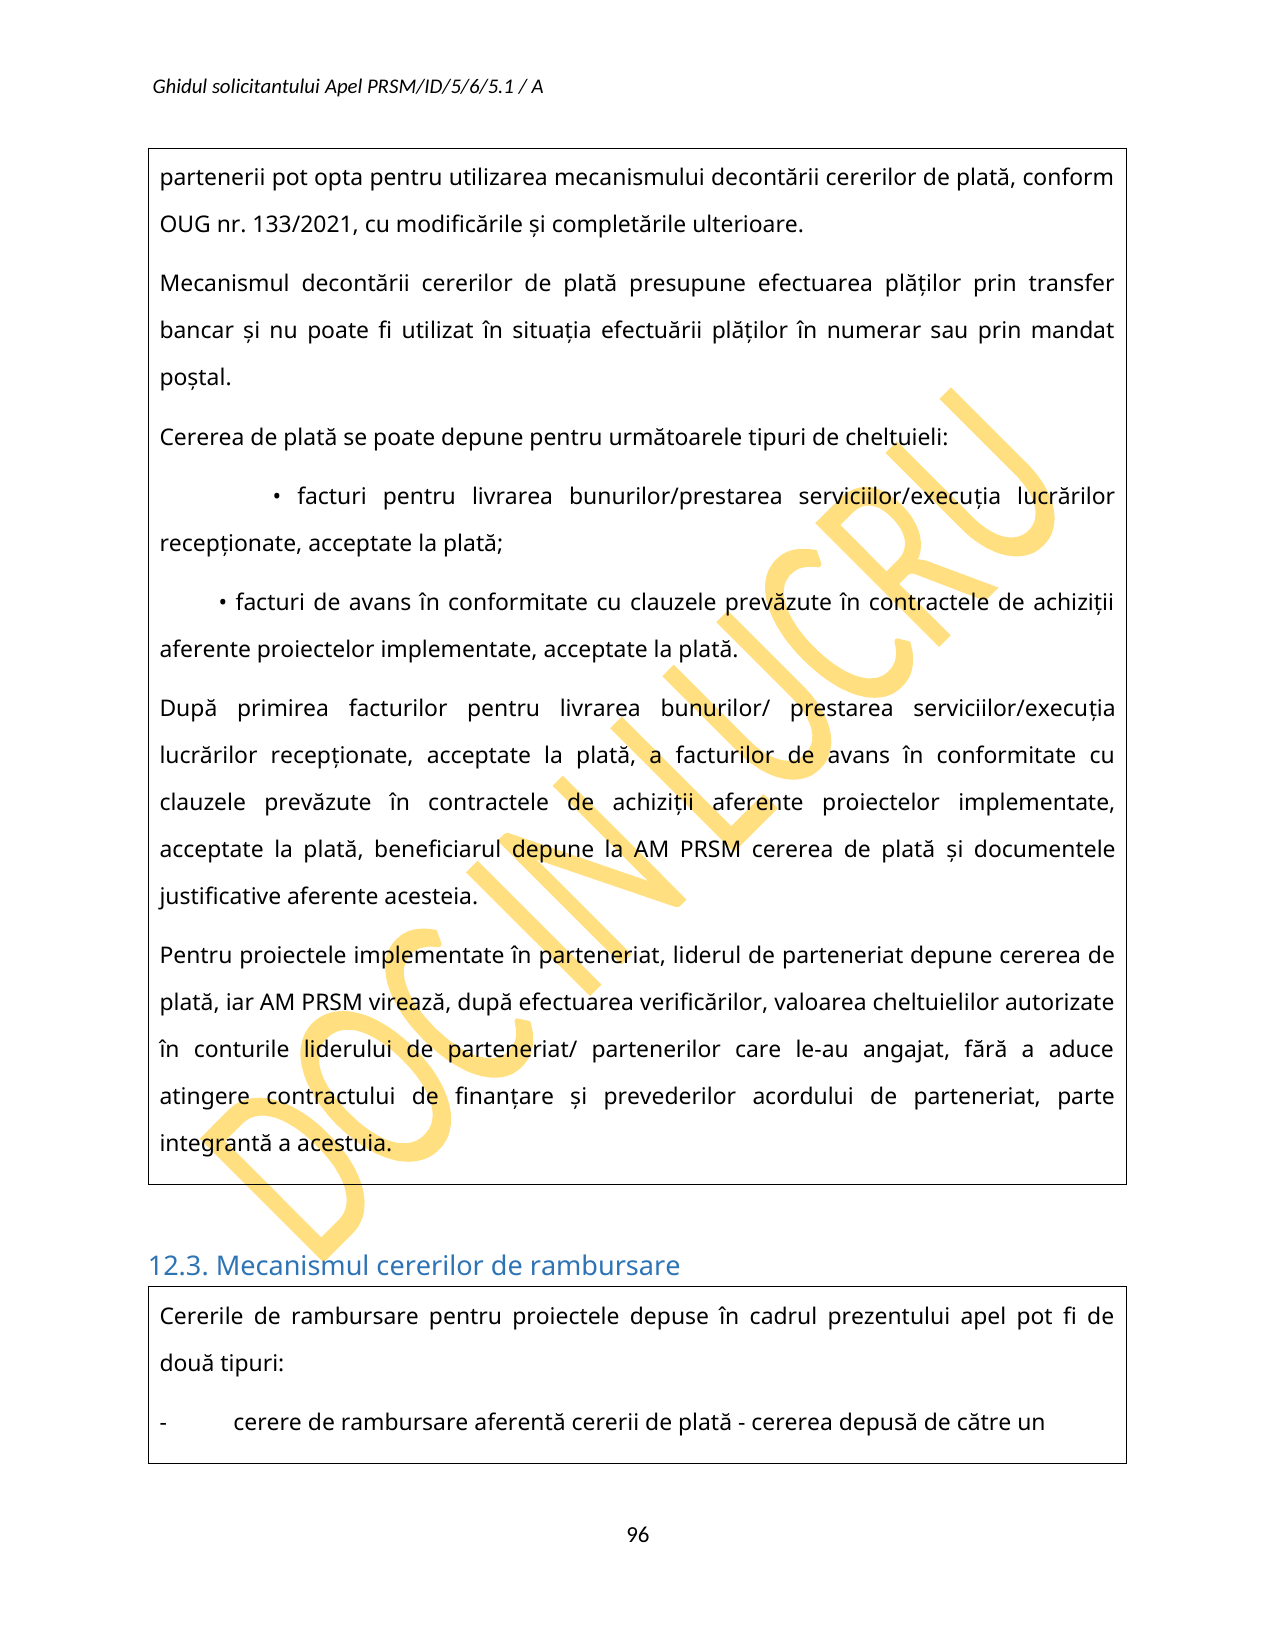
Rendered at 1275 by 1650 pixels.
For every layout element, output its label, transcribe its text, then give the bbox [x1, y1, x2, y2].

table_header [149, 1287, 1126, 1463]
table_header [149, 149, 1126, 1184]
subtitle 12.3. Mecanismul cererilor de rambursare [148, 1246, 1127, 1283]
